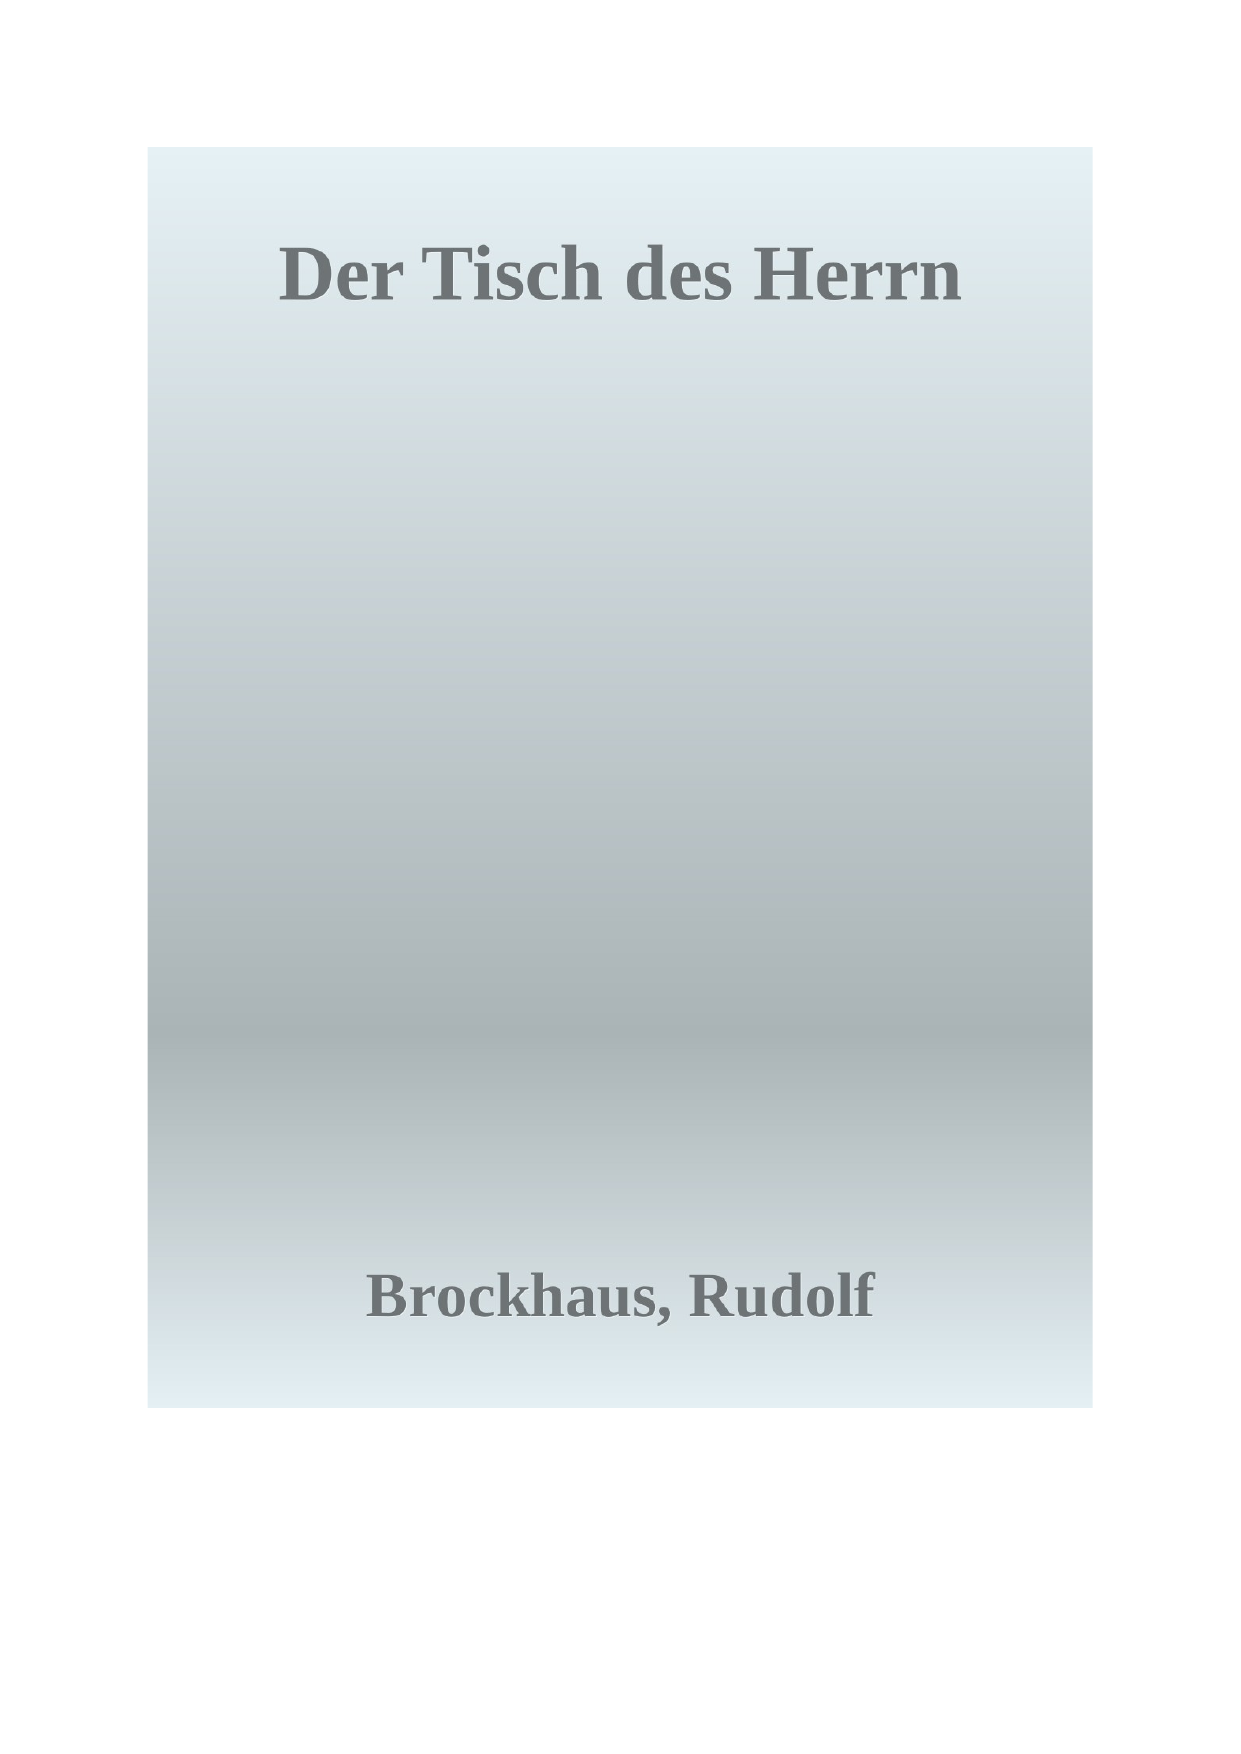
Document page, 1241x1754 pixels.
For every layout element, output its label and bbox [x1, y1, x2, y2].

picture [147, 147, 1093, 1408]
